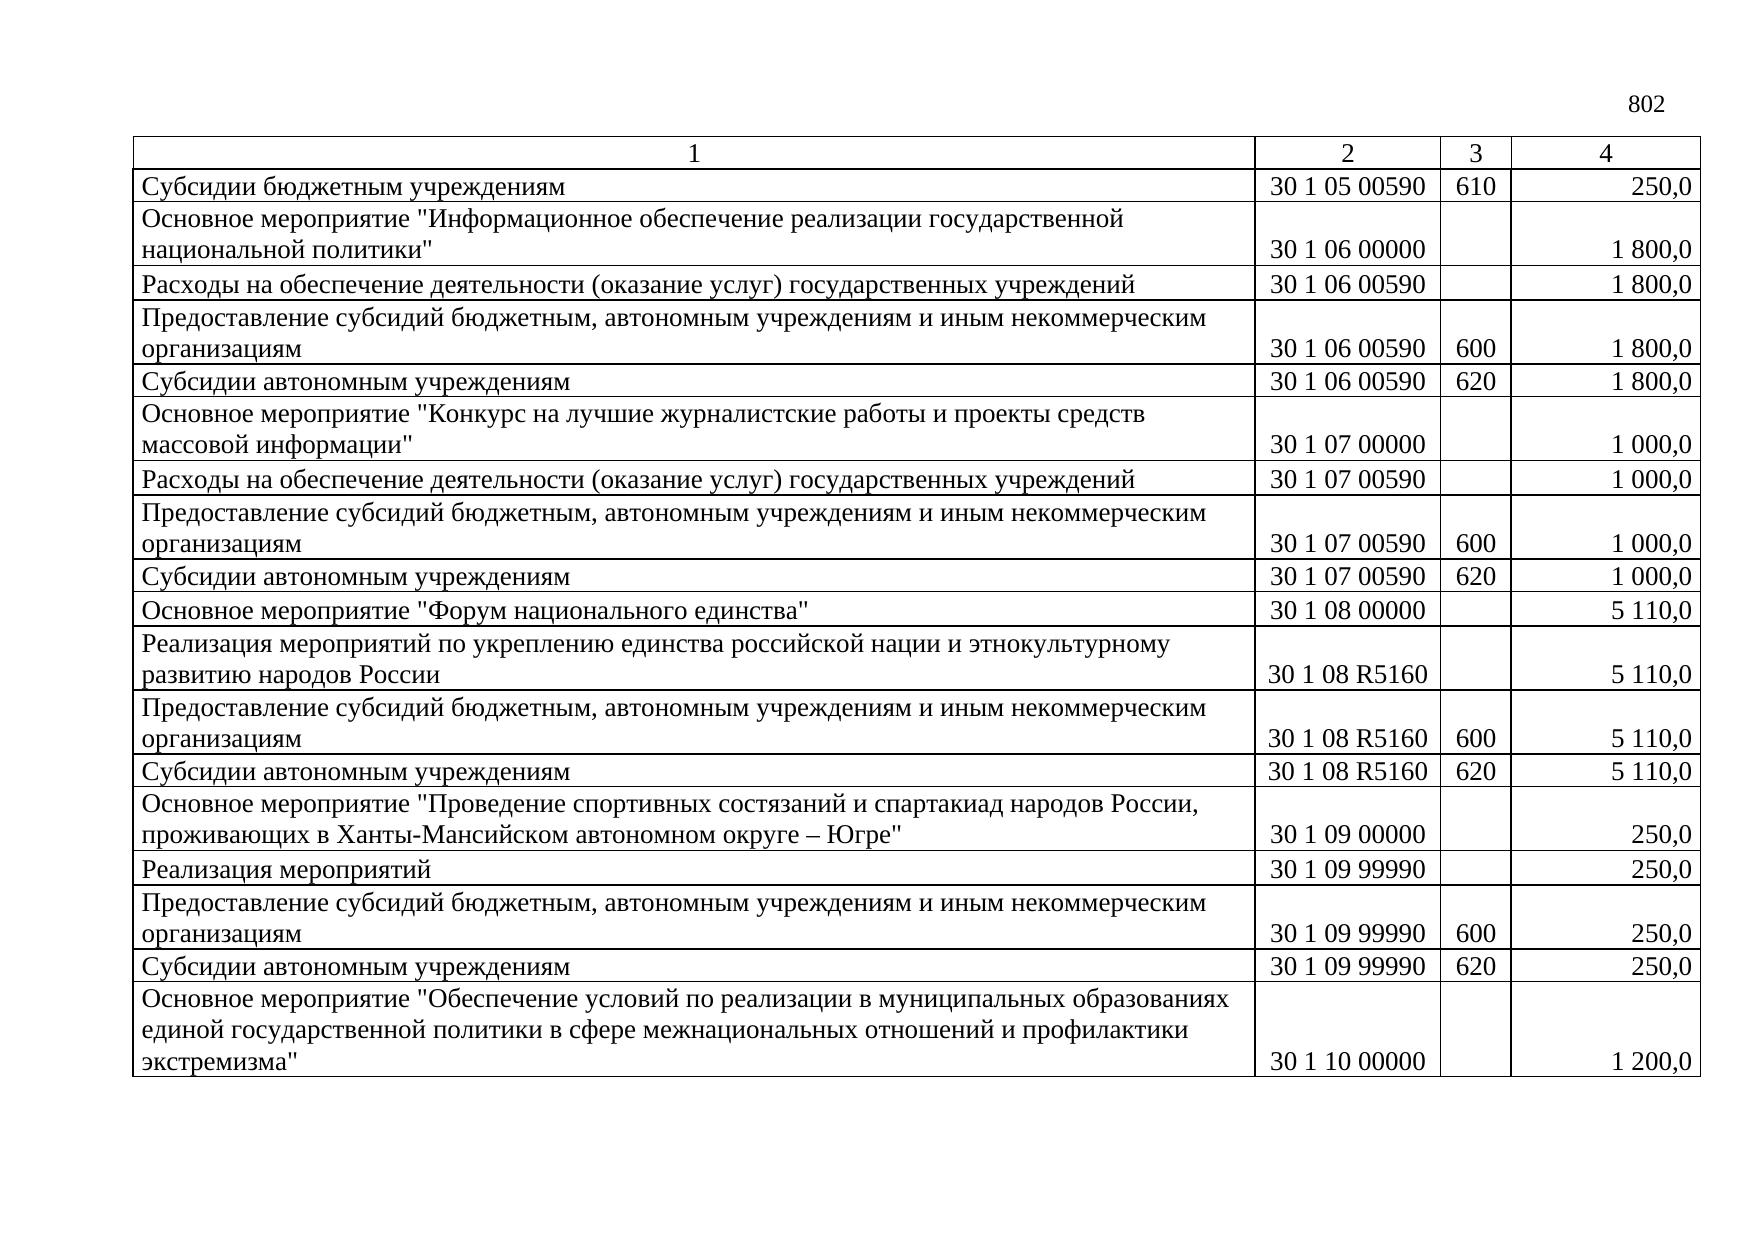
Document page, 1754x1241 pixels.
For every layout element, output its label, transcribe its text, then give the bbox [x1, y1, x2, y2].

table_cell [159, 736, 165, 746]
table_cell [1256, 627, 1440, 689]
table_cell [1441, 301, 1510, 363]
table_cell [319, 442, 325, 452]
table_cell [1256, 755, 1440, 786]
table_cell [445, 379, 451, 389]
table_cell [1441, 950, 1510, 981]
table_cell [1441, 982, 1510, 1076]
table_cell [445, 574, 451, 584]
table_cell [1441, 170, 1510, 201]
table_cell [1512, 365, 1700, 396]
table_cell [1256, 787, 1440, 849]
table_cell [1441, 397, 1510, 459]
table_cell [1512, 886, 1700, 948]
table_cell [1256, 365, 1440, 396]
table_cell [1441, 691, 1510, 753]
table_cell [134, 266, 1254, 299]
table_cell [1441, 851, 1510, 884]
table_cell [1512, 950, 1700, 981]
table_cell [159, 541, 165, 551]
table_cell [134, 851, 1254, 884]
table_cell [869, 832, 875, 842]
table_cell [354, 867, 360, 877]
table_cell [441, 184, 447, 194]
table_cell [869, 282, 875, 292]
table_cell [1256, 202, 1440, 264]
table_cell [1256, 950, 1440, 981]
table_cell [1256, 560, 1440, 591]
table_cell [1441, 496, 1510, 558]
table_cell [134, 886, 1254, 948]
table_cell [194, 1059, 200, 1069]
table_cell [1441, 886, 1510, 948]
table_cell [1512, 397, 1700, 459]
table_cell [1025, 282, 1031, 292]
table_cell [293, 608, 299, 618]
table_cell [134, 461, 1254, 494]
table_header 2 [1256, 137, 1440, 168]
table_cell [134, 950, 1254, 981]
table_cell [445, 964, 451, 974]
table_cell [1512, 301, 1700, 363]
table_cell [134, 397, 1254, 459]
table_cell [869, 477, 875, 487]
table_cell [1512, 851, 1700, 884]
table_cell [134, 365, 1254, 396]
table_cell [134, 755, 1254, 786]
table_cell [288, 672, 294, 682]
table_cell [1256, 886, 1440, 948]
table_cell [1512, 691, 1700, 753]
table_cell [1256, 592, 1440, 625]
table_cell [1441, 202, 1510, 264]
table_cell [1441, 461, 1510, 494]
table_header 3 [1441, 137, 1511, 168]
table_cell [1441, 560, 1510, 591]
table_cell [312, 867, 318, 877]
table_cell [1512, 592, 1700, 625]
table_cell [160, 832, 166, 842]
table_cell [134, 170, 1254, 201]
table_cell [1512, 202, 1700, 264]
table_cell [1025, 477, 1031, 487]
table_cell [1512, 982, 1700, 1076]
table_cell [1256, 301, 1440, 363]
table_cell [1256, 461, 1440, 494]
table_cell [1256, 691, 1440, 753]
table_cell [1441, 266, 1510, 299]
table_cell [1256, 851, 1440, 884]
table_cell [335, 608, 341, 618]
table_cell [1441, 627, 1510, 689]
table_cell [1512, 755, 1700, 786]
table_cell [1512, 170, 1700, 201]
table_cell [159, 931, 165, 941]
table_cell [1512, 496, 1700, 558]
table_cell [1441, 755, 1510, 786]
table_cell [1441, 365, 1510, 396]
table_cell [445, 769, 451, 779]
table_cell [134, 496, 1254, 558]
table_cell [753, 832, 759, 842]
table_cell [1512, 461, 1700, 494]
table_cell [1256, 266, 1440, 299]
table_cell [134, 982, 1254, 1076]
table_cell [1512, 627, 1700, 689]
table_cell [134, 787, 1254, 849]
table_header 4 [1512, 137, 1700, 168]
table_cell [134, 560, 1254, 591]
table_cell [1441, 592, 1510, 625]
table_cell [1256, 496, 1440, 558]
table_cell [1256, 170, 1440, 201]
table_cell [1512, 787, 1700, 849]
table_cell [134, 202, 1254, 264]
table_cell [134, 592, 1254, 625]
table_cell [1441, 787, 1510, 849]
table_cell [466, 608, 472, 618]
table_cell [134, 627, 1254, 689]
table_header 1 [134, 137, 1254, 168]
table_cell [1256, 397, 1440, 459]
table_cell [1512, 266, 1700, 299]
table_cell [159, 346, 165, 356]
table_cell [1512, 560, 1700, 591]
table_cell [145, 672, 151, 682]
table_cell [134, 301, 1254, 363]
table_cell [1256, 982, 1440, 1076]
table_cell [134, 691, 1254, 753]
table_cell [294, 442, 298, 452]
